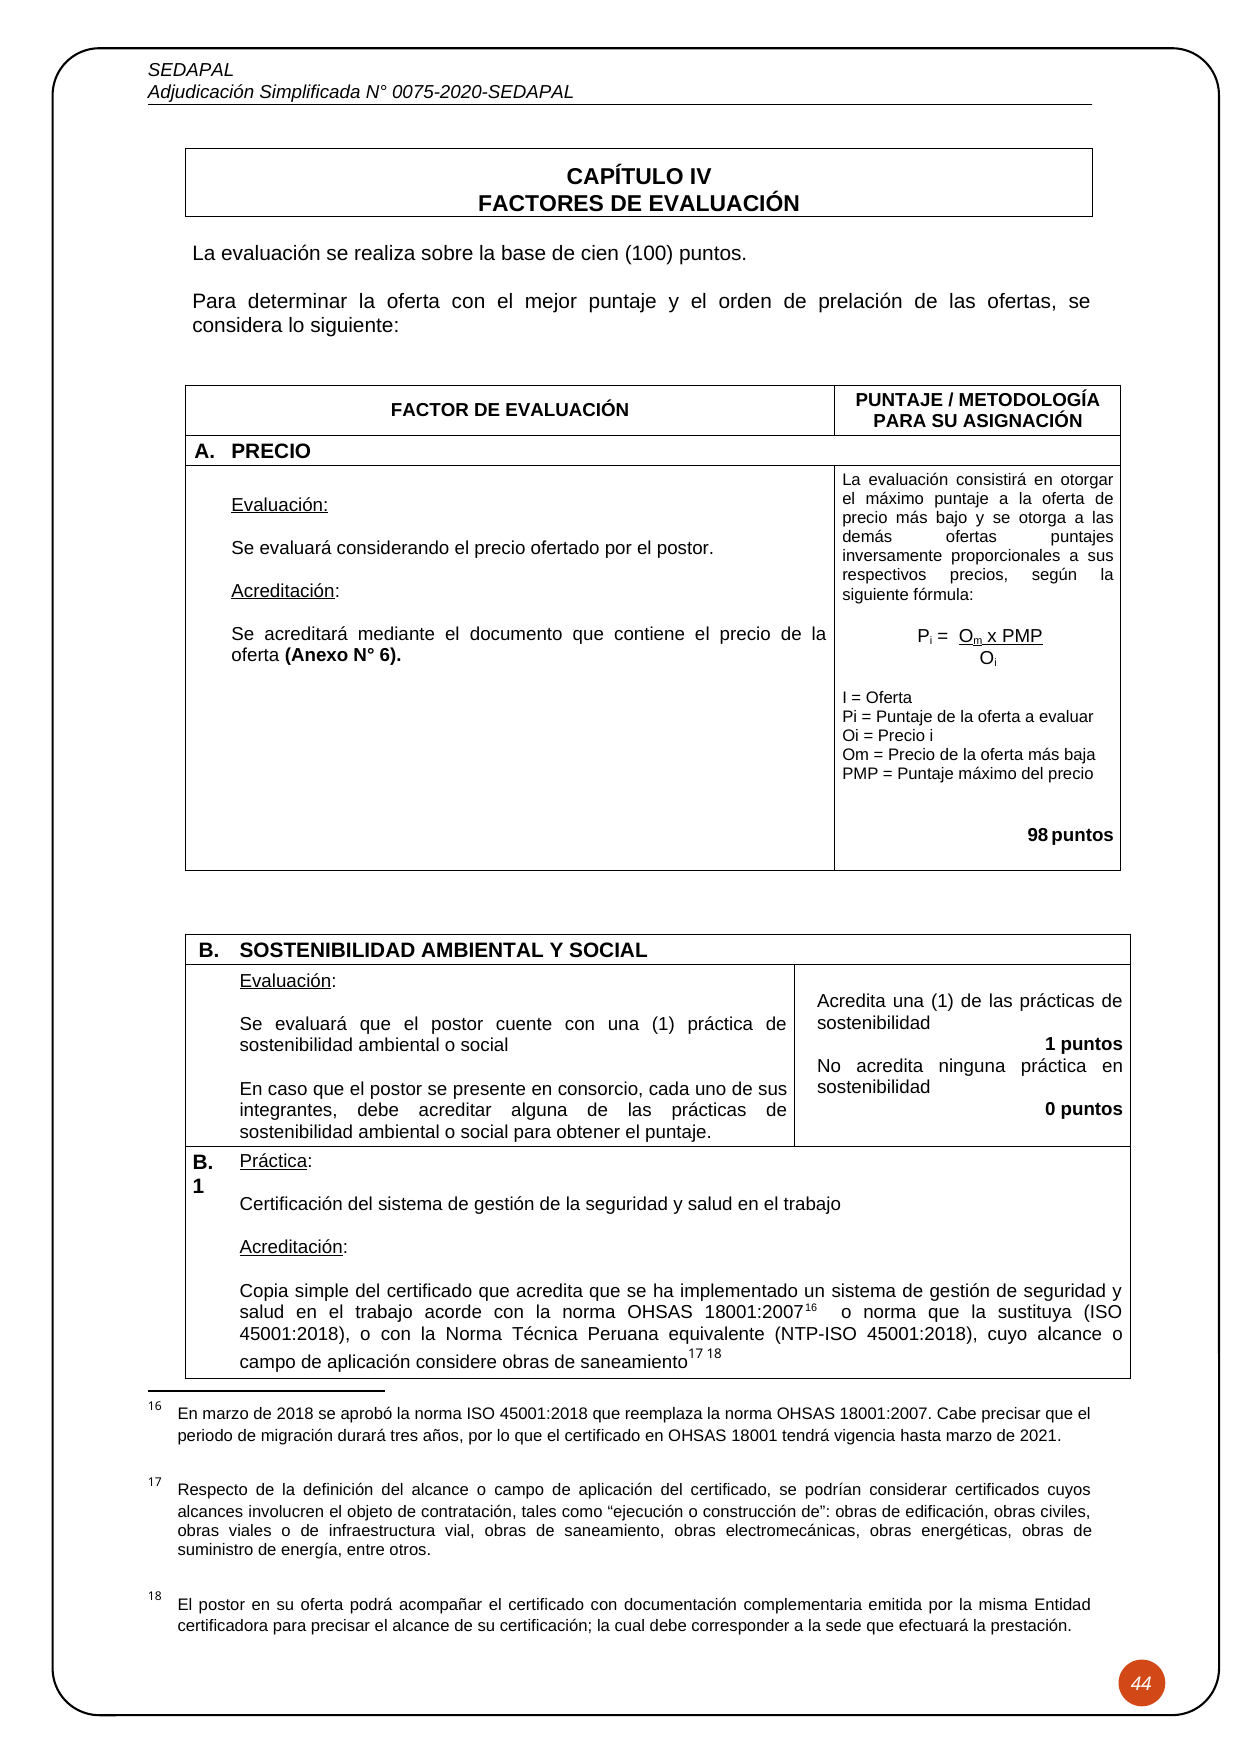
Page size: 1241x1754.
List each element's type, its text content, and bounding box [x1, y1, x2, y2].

table_cell La evaluación consistirá en otorgar el máximo puntaje a la oferta de precio más bajo y se otorga a las demás ofertas puntajes inversamente proporcionales a sus respectivos precios, según la siguiente fórmula: Pi = Om x PMP Oi I = Oferta Pi = Puntaje de la oferta a evaluar Oi = Precio i Om = Precio de la oferta más baja PMP = Puntaje máximo del precio 98 puntos [835, 466, 1120, 870]
table_cell Evaluación: Se evaluará que el postor cuente con una (1) práctica de sostenibilidad ambiental o social En caso que el postor se presente en consorcio, cada uno de sus integrantes, debe acreditar alguna de las prácticas de sostenibilidad ambiental o social para obtener el puntaje. [232, 965, 794, 1146]
table_cell B.1 [186, 1147, 232, 1378]
list La evaluación se realiza sobre la base de cien (100) puntos. [192, 241, 1092, 265]
table_cell Acredita una (1) de las prácticas de sostenibilidad 1 puntos No acredita ninguna práctica en sostenibilidad 0 puntos [795, 965, 1130, 1146]
table_cell Evaluación: Se evaluará considerando el precio ofertado por el postor. Acreditación: Se acreditará mediante el documento que contiene el precio de la oferta (Anexo N° 6). [224, 466, 834, 870]
table_header FACTOR DE EVALUACIÓN [186, 386, 834, 434]
table_cell PRECIO [224, 436, 1120, 465]
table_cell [232, 1147, 1130, 1378]
table_header B. [186, 935, 232, 964]
table_header PUNTAJE / METODOLOGÍA PARA SU ASIGNACIÓN [835, 386, 1120, 434]
table_header CAPÍTULO IV FACTORES DE EVALUACIÓN [186, 149, 1092, 216]
table_cell [186, 466, 224, 870]
table_header SOSTENIBILIDAD AMBIENTAL Y SOCIAL [232, 935, 1130, 964]
table_cell A. [186, 436, 224, 465]
table_cell [186, 965, 232, 1146]
list Para determinar la oferta con el mejor puntaje y el orden de prelación de las ofertas, se considera lo siguiente: [192, 289, 1092, 337]
